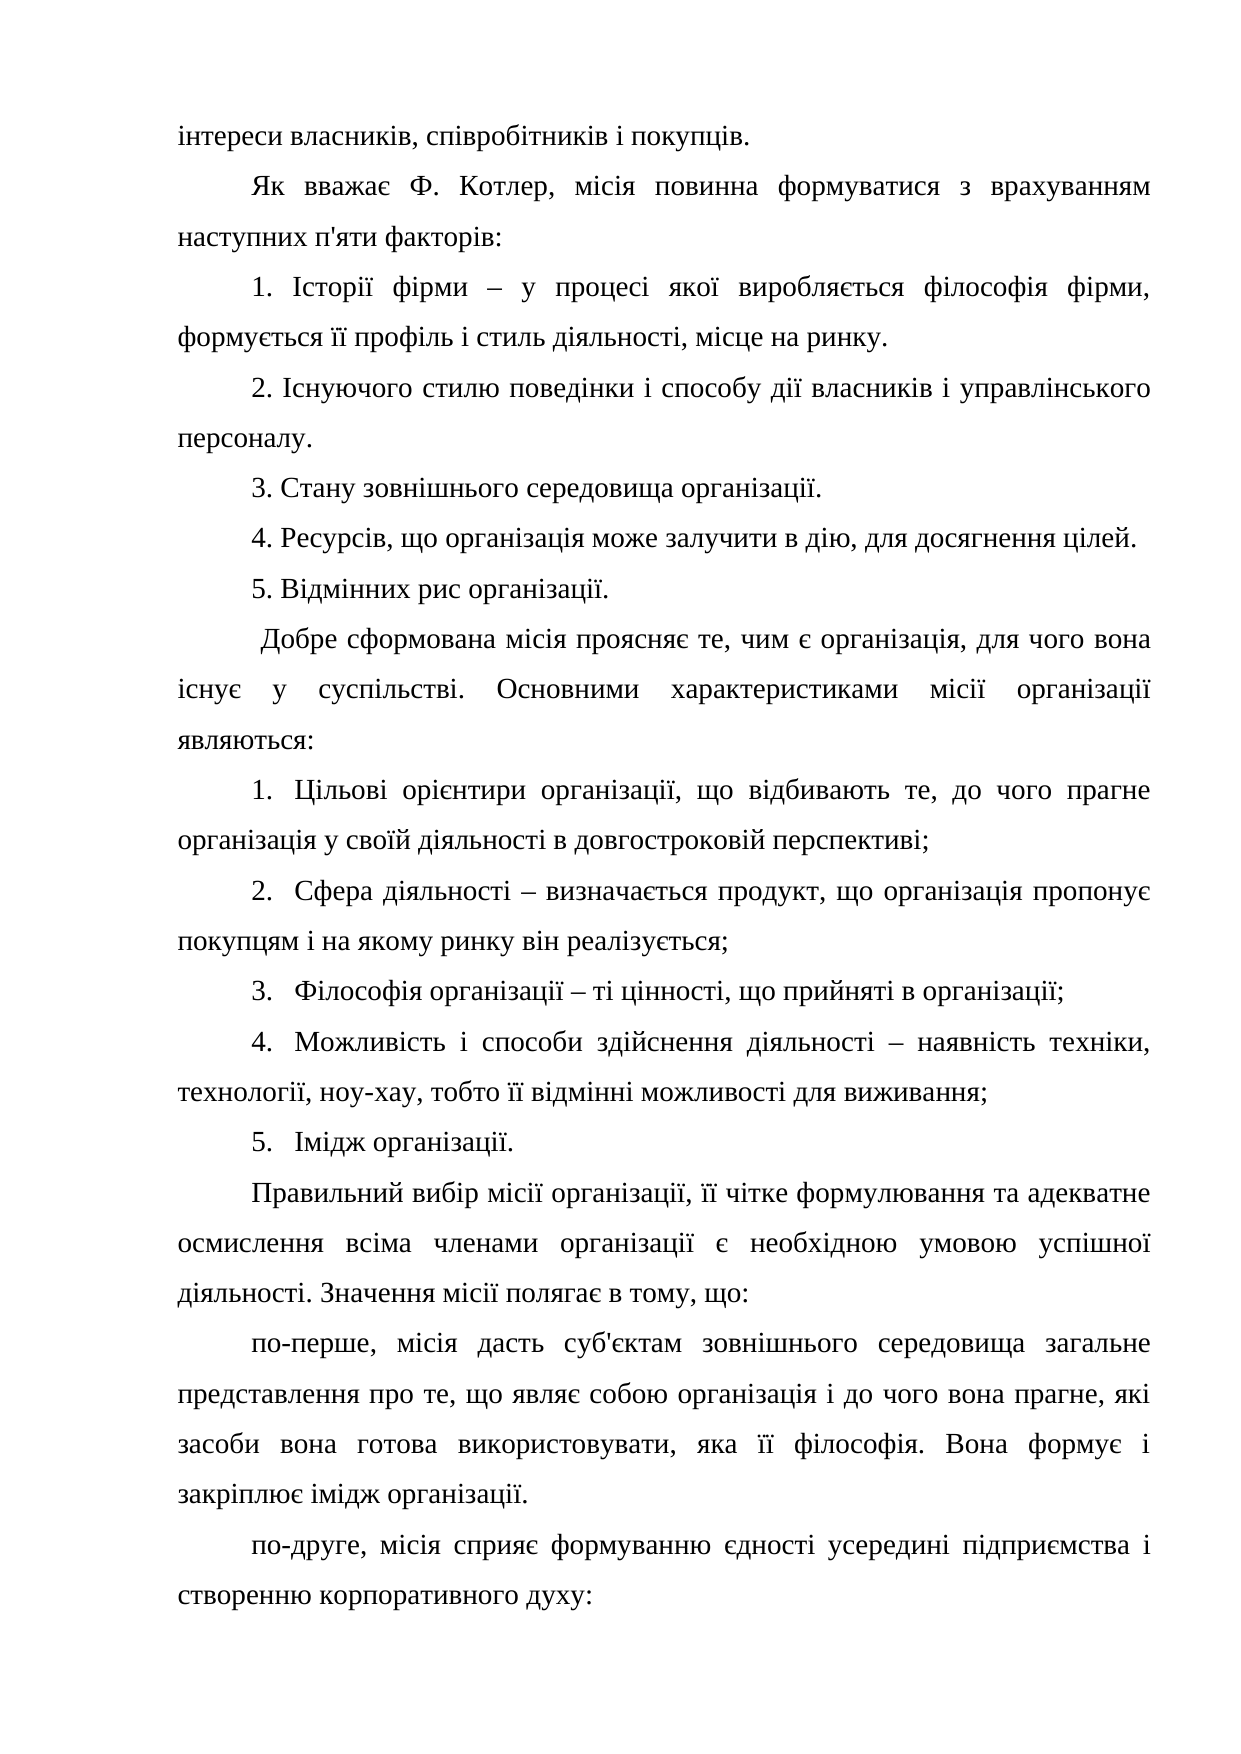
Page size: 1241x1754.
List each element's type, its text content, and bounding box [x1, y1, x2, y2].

list Можливість і способи здійснення діяльності – наявність техніки, технології, ноу-хау, тобто її відмінні можливості для виживання; [177, 1024, 1152, 1108]
list Цільові орієнтири організації, що відбивають те, до чого прагне організація у своїй діяльності в довгостроковій перспективі; [177, 772, 1152, 856]
text Як вважає Ф. Котлер, місія повинна формуватися з врахуванням наступних п'яти факторів: [177, 168, 1152, 252]
list Сфера діяльності – визначається продукт, що організація пропонує покупцям і на якому ринку він реалізується; [177, 873, 1152, 957]
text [177, 118, 1152, 152]
text 2. Існуючого стилю поведінки і способу дії власників і управлінського персоналу. [177, 370, 1152, 453]
list Імідж організації. [177, 1124, 1152, 1158]
text 1. Історії фірми – у процесі якої виробляється філософія фірми, формується її профіль і стиль діяльності, місце на ринку. [177, 269, 1152, 353]
text по-друге, місія сприяє формуванню єдності усередині підприємства і створенню корпоративного духу: [177, 1527, 1152, 1611]
list Філософія організації – ті цінності, що прийняті в організації; [177, 973, 1152, 1007]
text по-перше, місія дасть суб'єктам зовнішнього середовища загальне представлення про те, що являє собою організація і до чого вона прагне, які засоби вона готова використовувати, яка її філософія. Вона формує і закріплює імідж організації. [177, 1326, 1152, 1510]
text 4. Ресурсів, що організація може залучити в дію, для досягнення цілей. [177, 521, 1152, 554]
text 3. Стану зовнішнього середовища організації. [177, 470, 1152, 504]
text 5. Відмінних рис організації. [177, 571, 1152, 604]
text Добре сформована місія проясняє те, чим є організація, для чого вона існує у суспільстві. Основними характеристиками місії організації являються: [177, 621, 1152, 755]
text Правильний вибір місії організації, її чітке формулювання та адекватне осмислення всіма членами організації є необхідною умовою успішної діяльності. Значення місії полягає в тому, що: [177, 1175, 1152, 1309]
